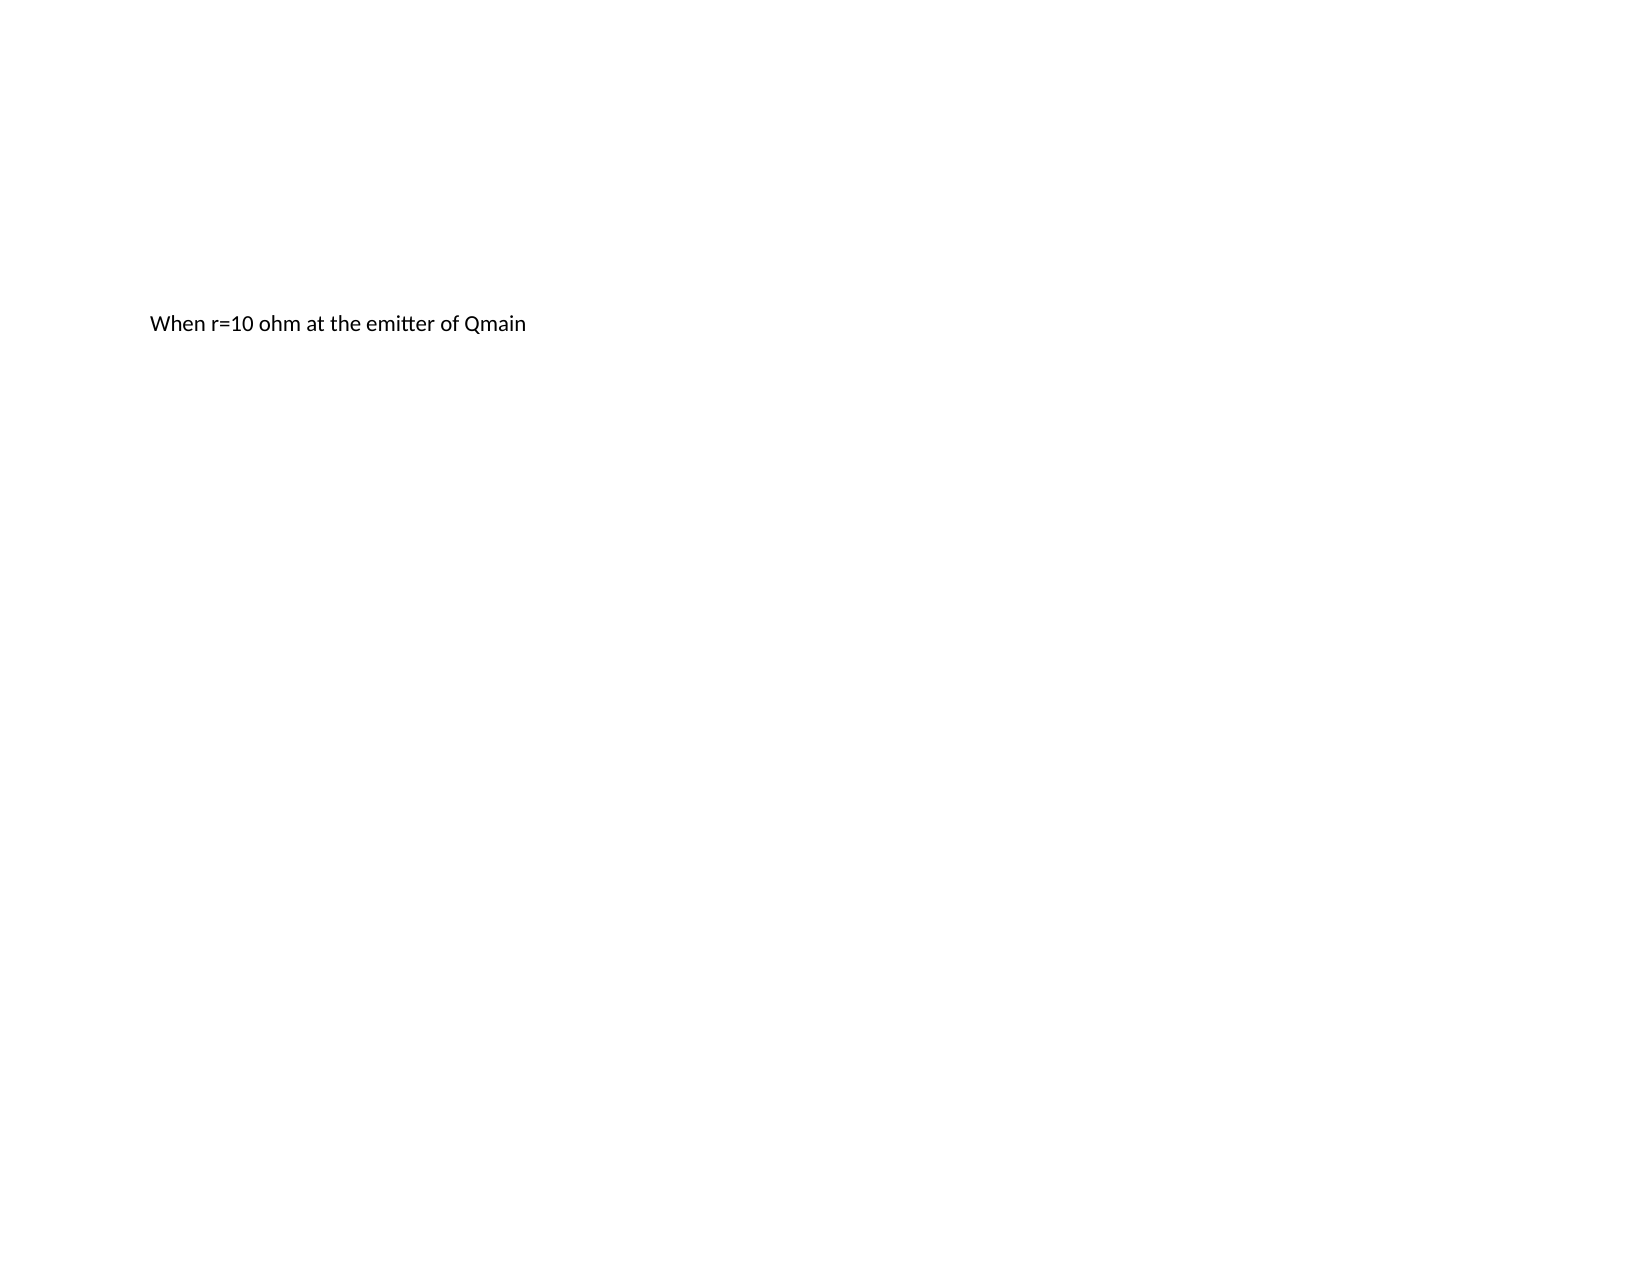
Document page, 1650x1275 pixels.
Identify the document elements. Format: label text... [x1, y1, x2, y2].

text When r=10 ohm at the emitter of Qmain [150, 309, 1500, 337]
